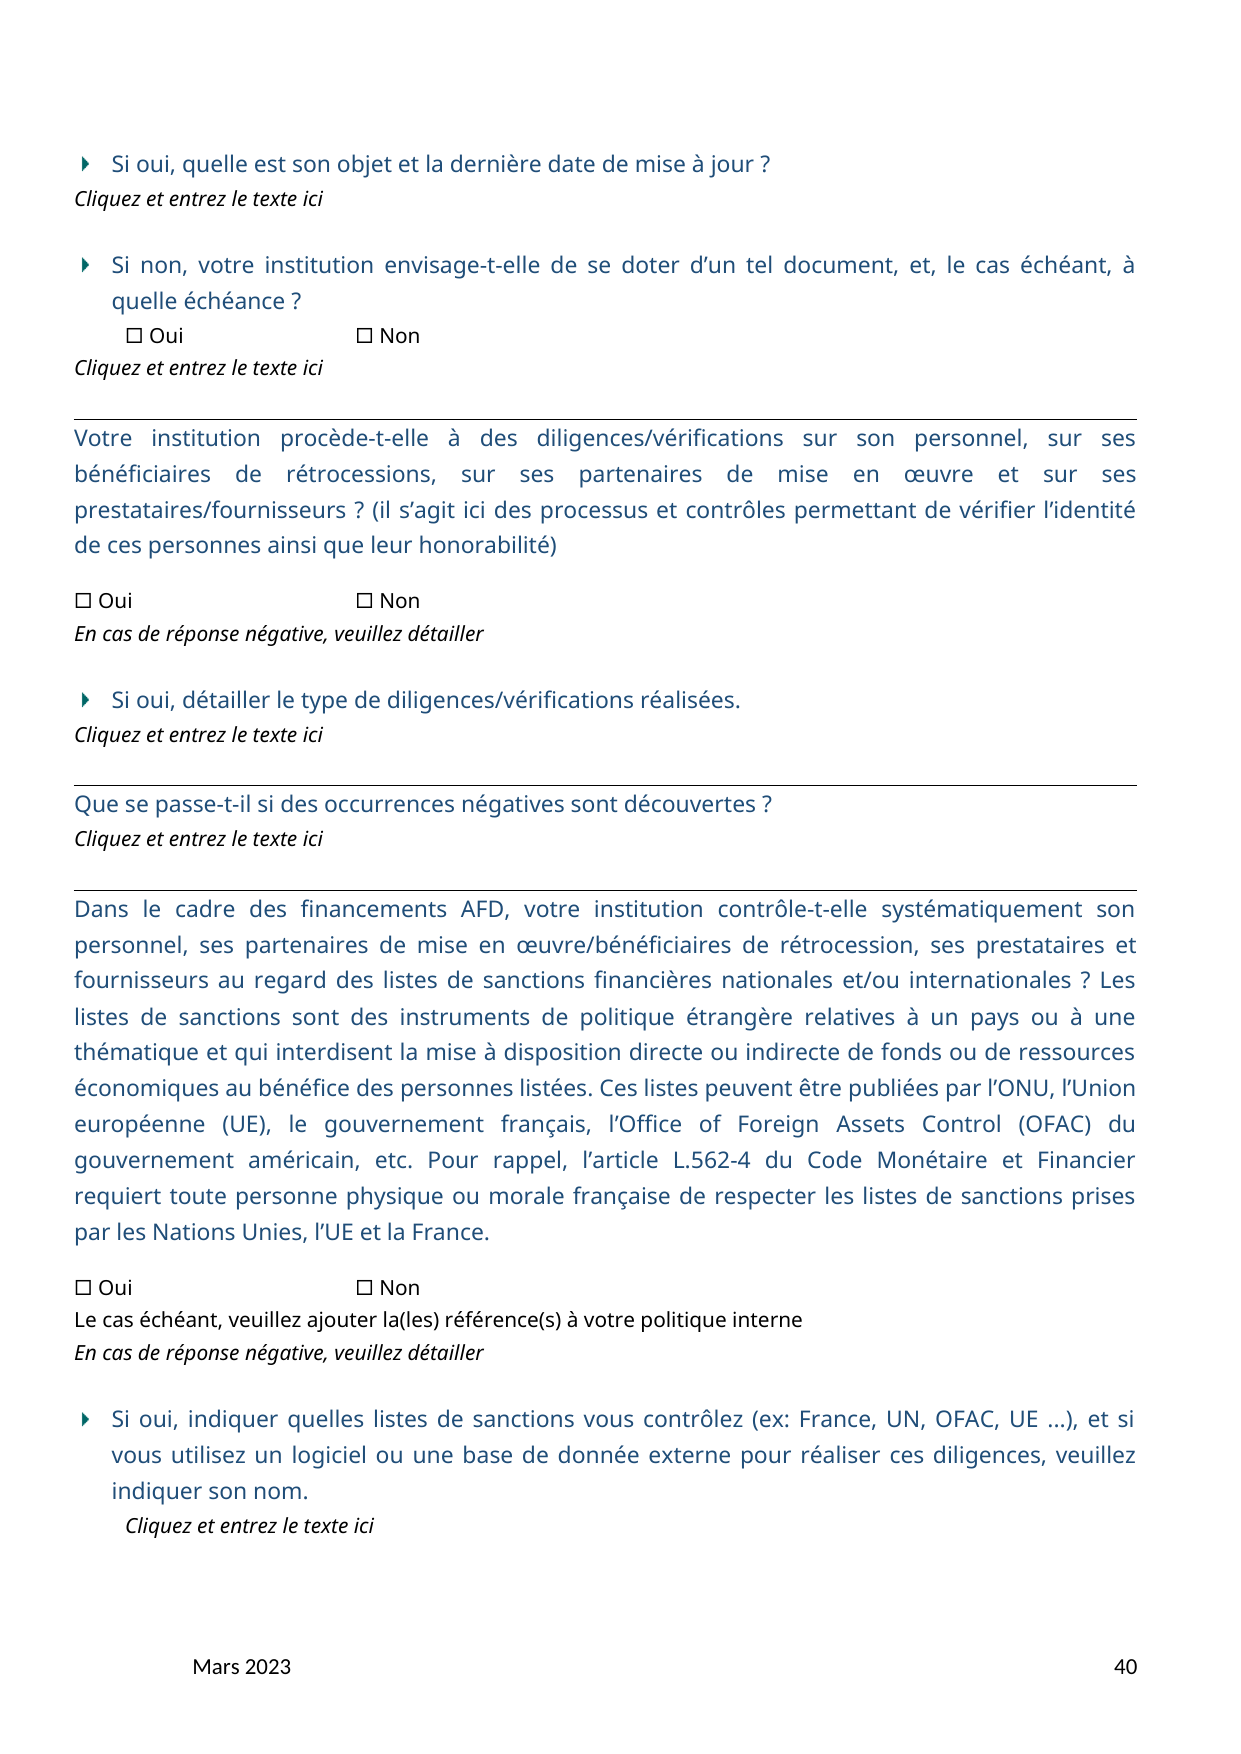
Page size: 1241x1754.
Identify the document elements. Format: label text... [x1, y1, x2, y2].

text Oui Non [74, 1273, 1137, 1301]
list Si non, votre institution envisage-t-elle de se doter d’un tel document, et, le cas échéant, à quelle échéance ? [74, 249, 1137, 316]
list Si oui, quelle est son objet et la dernière date de mise à jour ? [74, 148, 1137, 179]
list Si oui, indiquer quelles listes de sanctions vous contrôlez (ex: France, UN, OFAC, UE ...), et si vous utilisez un logiciel ou une base de donnée externe pour réaliser ces diligences, veuillez indiquer son nom. [74, 1403, 1137, 1506]
list Si oui, détailler le type de diligences/vérifications réalisées. [74, 684, 1137, 715]
picture [75, 155, 92, 173]
picture [75, 1411, 92, 1428]
text Que se passe-t-il si des occurrences négatives sont découvertes ? [74, 786, 1137, 819]
text Votre institution procède-t-elle à des diligences/vérifications sur son personnel, sur ses bénéficiaires de rétrocessions, sur ses partenaires de mise en œuvre et sur ses prestataires/fournisseurs ? (il s’agit ici des processus et contrôles permettant de vérifier l’identité de ces personnes ainsi que leur honorabilité) [74, 420, 1137, 561]
text Oui Non [125, 321, 1137, 349]
text Oui Non [74, 586, 1137, 615]
picture [75, 256, 92, 274]
text Dans le cadre des financements AFD, votre institution contrôle-t-elle systématiquement son personnel, ses partenaires de mise en œuvre/bénéficiaires de rétrocession, ses prestataires et fournisseurs au regard des listes de sanctions financières nationales et/ou internationales ? Les listes de sanctions sont des instruments de politique étrangère relatives à un pays ou à une thématique et qui interdisent la mise à disposition directe ou indirecte de fonds ou de ressources économiques au bénéfice des personnes listées. Ces listes peuvent être publiées par l’ONU, l’Union européenne (UE), le gouvernement français, l’Office of Foreign Assets Control (OFAC) du gouvernement américain, etc. Pour rappel, l’article L.562-4 du Code Monétaire et Financier requiert toute personne physique ou morale française de respecter les listes de sanctions prises par les Nations Unies, l’UE et la France. [74, 891, 1137, 1247]
picture [75, 691, 92, 709]
